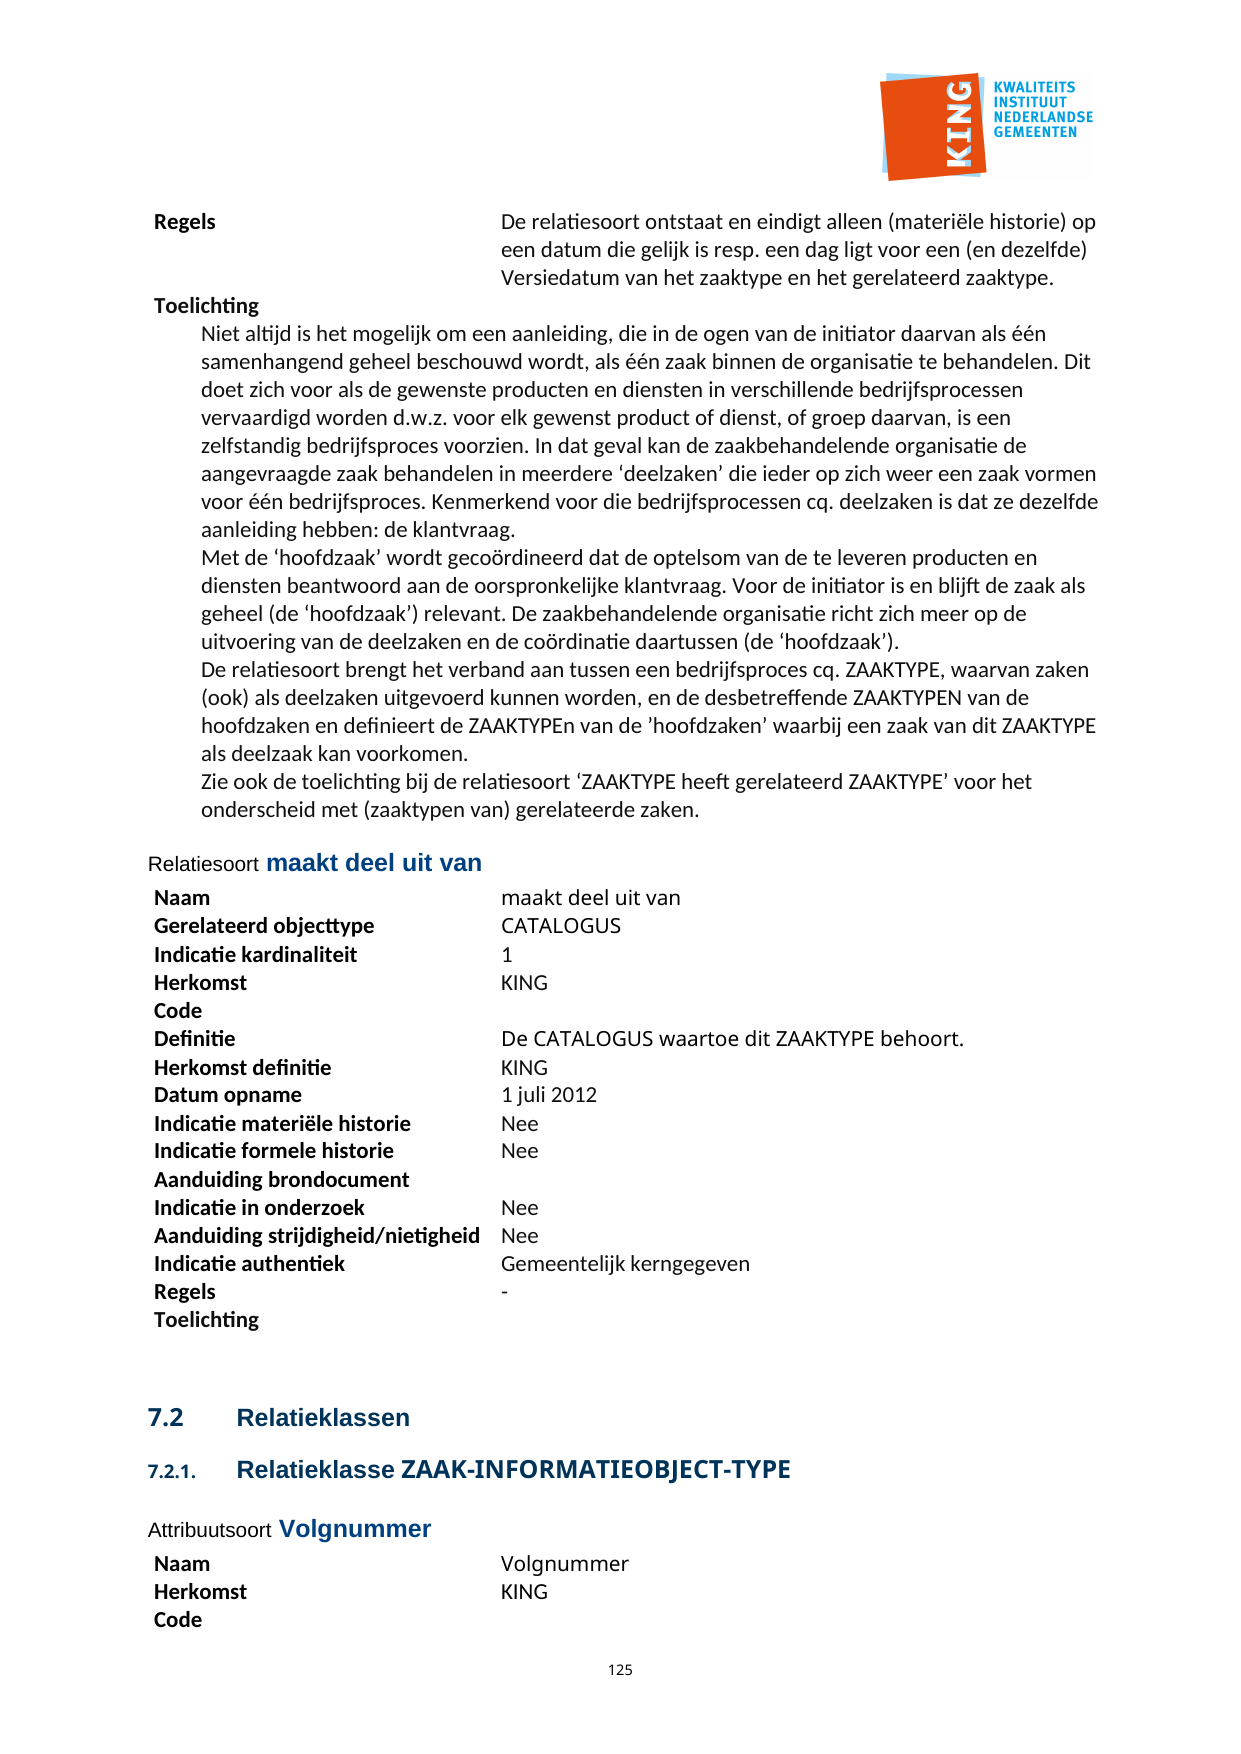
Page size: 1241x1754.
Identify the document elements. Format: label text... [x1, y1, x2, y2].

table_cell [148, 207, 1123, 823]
subtitle Relatieklasse ZAAK-INFORMATIEOBJECT-TYPE [148, 1437, 1092, 1489]
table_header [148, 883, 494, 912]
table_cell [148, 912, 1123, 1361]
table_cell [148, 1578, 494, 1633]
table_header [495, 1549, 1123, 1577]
text Attribuutsoort Volgnummer [148, 1514, 1092, 1543]
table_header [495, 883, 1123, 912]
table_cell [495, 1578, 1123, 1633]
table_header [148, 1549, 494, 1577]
picture [880, 73, 1093, 181]
subtitle Relatieklassen [148, 1385, 1092, 1437]
text Relatiesoort maakt deel uit van [148, 848, 1092, 877]
